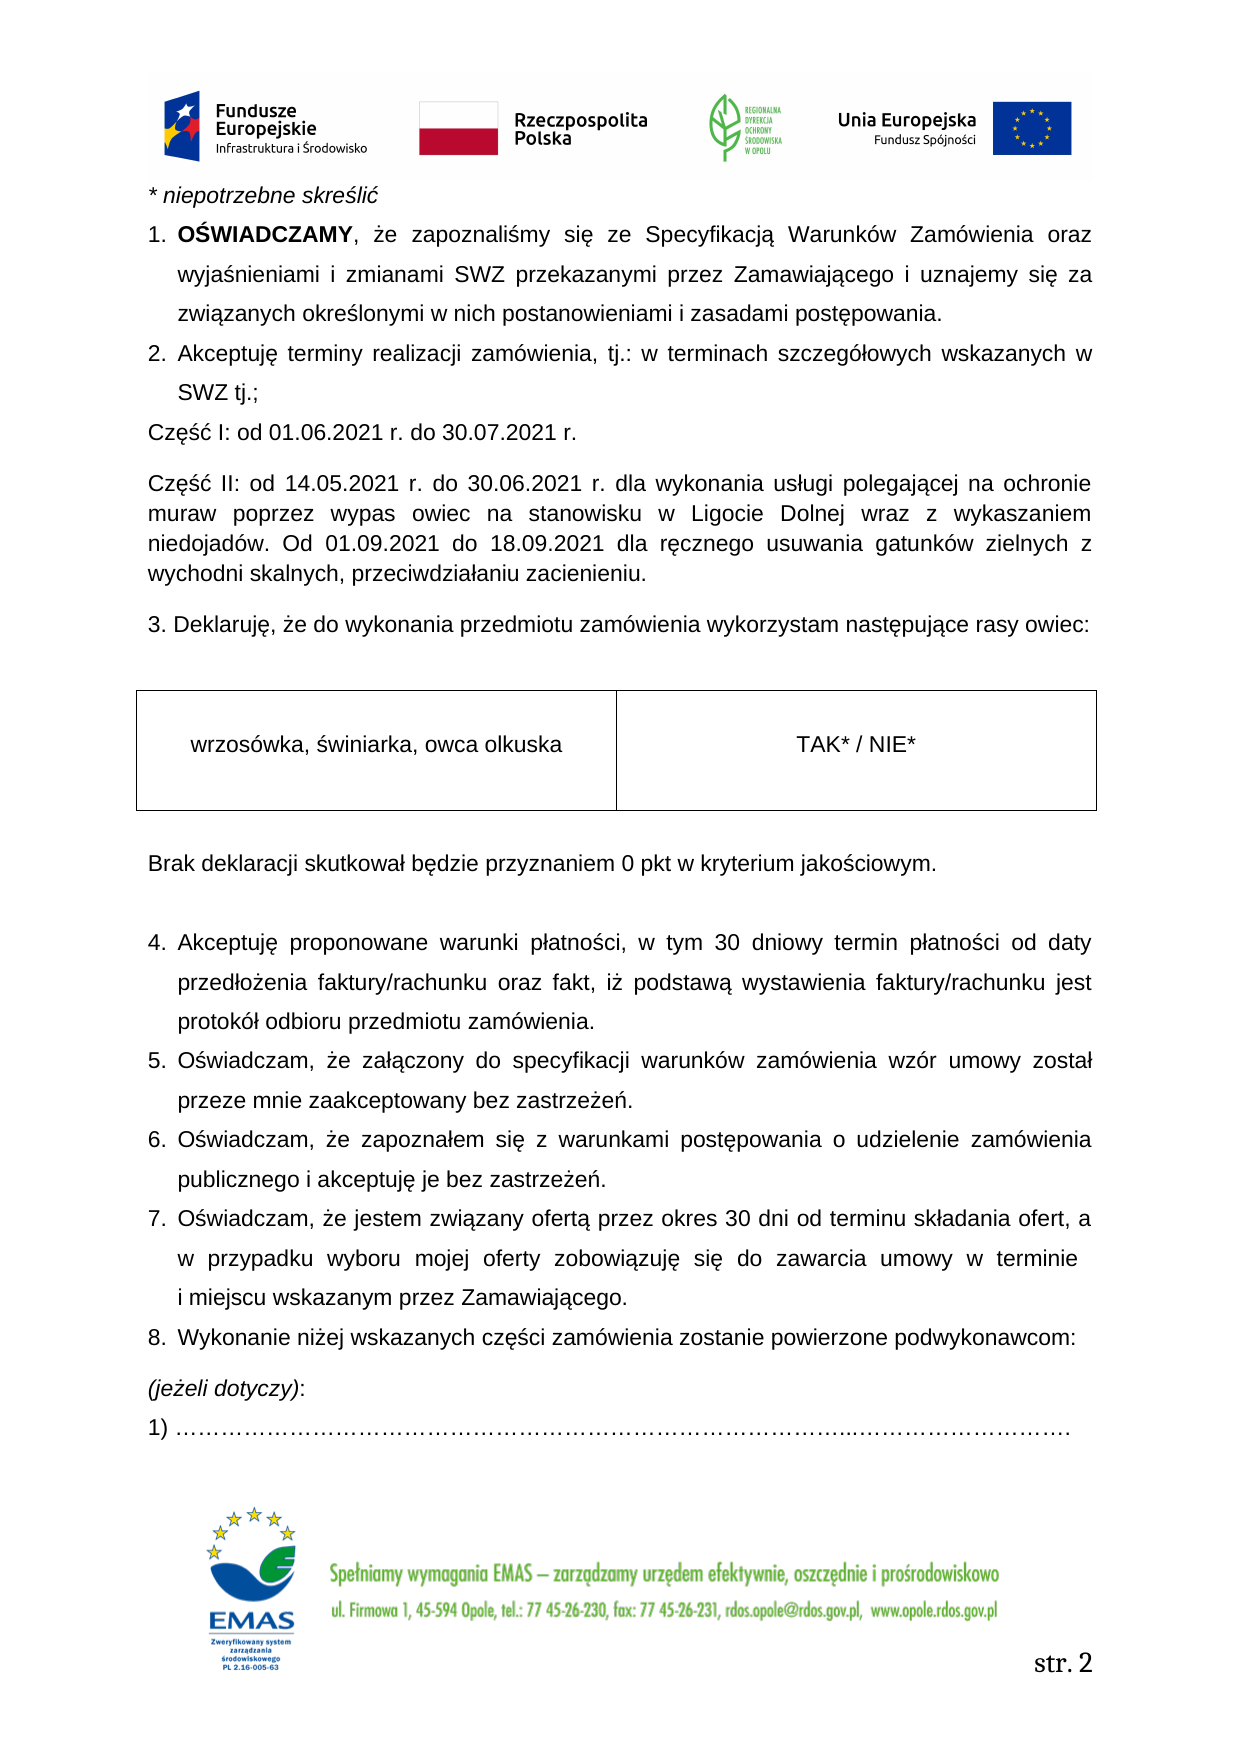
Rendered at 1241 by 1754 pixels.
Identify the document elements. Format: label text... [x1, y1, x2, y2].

text 7. Oświadczam, że jestem związany ofertą przez okres 30 dni od terminu składania ofert, a w przypadku wyboru mojej oferty zobowiązuję się do zawarcia umowy w terminie i miejscu wskazanym przez Zamawiającego. [148, 1205, 1093, 1311]
list OŚWIADCZAMY, że zapoznaliśmy się ze Specyfikacją Warunków Zamówienia oraz wyjaśnieniami i zmianami SWZ przekazanymi przez Zamawiającego i uznajemy się za związanych określonymi w nich postanowieniami i zasadami postępowania. [148, 221, 1093, 326]
picture [206, 1506, 1034, 1673]
text (jeżeli dotyczy): [148, 1375, 1093, 1401]
table_header wrzosówka, świniarka, owca olkuska [137, 691, 616, 809]
table_header TAK* / NIE* [617, 691, 1096, 809]
text 4. Akceptuję proponowane warunki płatności, w tym 30 dniowy termin płatności od daty przedłożenia faktury/rachunku oraz fakt, iż podstawą wystawienia faktury/rachunku jest protokół odbioru przedmiotu zamówienia. [148, 929, 1093, 1034]
text 6. Oświadczam, że zapoznałem się z warunkami postępowania o udzielenie zamówienia publicznego i akceptuję je bez zastrzeżeń. [148, 1126, 1093, 1192]
list 3. Deklaruję, że do wykonania przedmiotu zamówienia wykorzystam następujące rasy owiec: [148, 611, 1093, 637]
text Część I: od 01.06.2021 r. do 30.07.2021 r. [148, 418, 1093, 445]
list Akceptuję terminy realizacji zamówienia, tj.: w terminach szczegółowych wskazanych w SWZ tj.; [148, 339, 1093, 405]
text * niepotrzebne skreślić [148, 182, 1093, 208]
picture [147, 73, 1093, 182]
text Część II: od 14.05.2021 r. do 30.06.2021 r. dla wykonania usługi polegającej na ochronie muraw poprzez wypas owiec na stanowisku w Ligocie Dolnej wraz z wykaszaniem niedojadów. Od 01.09.2021 do 18.09.2021 dla ręcznego usuwania gatunków zielnych z wychodni skalnych, przeciwdziałaniu zacienieniu. [148, 469, 1093, 586]
text 8. Wykonanie niżej wskazanych części zamówienia zostanie powierzone podwykonawcom: [148, 1324, 1093, 1350]
text Brak deklaracji skutkował będzie przyznaniem 0 pkt w kryterium jakościowym. [148, 850, 1093, 876]
text 5. Oświadczam, że załączony do specyfikacji warunków zamówienia wzór umowy został przeze mnie zaakceptowany bez zastrzeżeń. [148, 1047, 1093, 1113]
text 1) ……………………………………………………………………………...………………………. [148, 1414, 1093, 1441]
